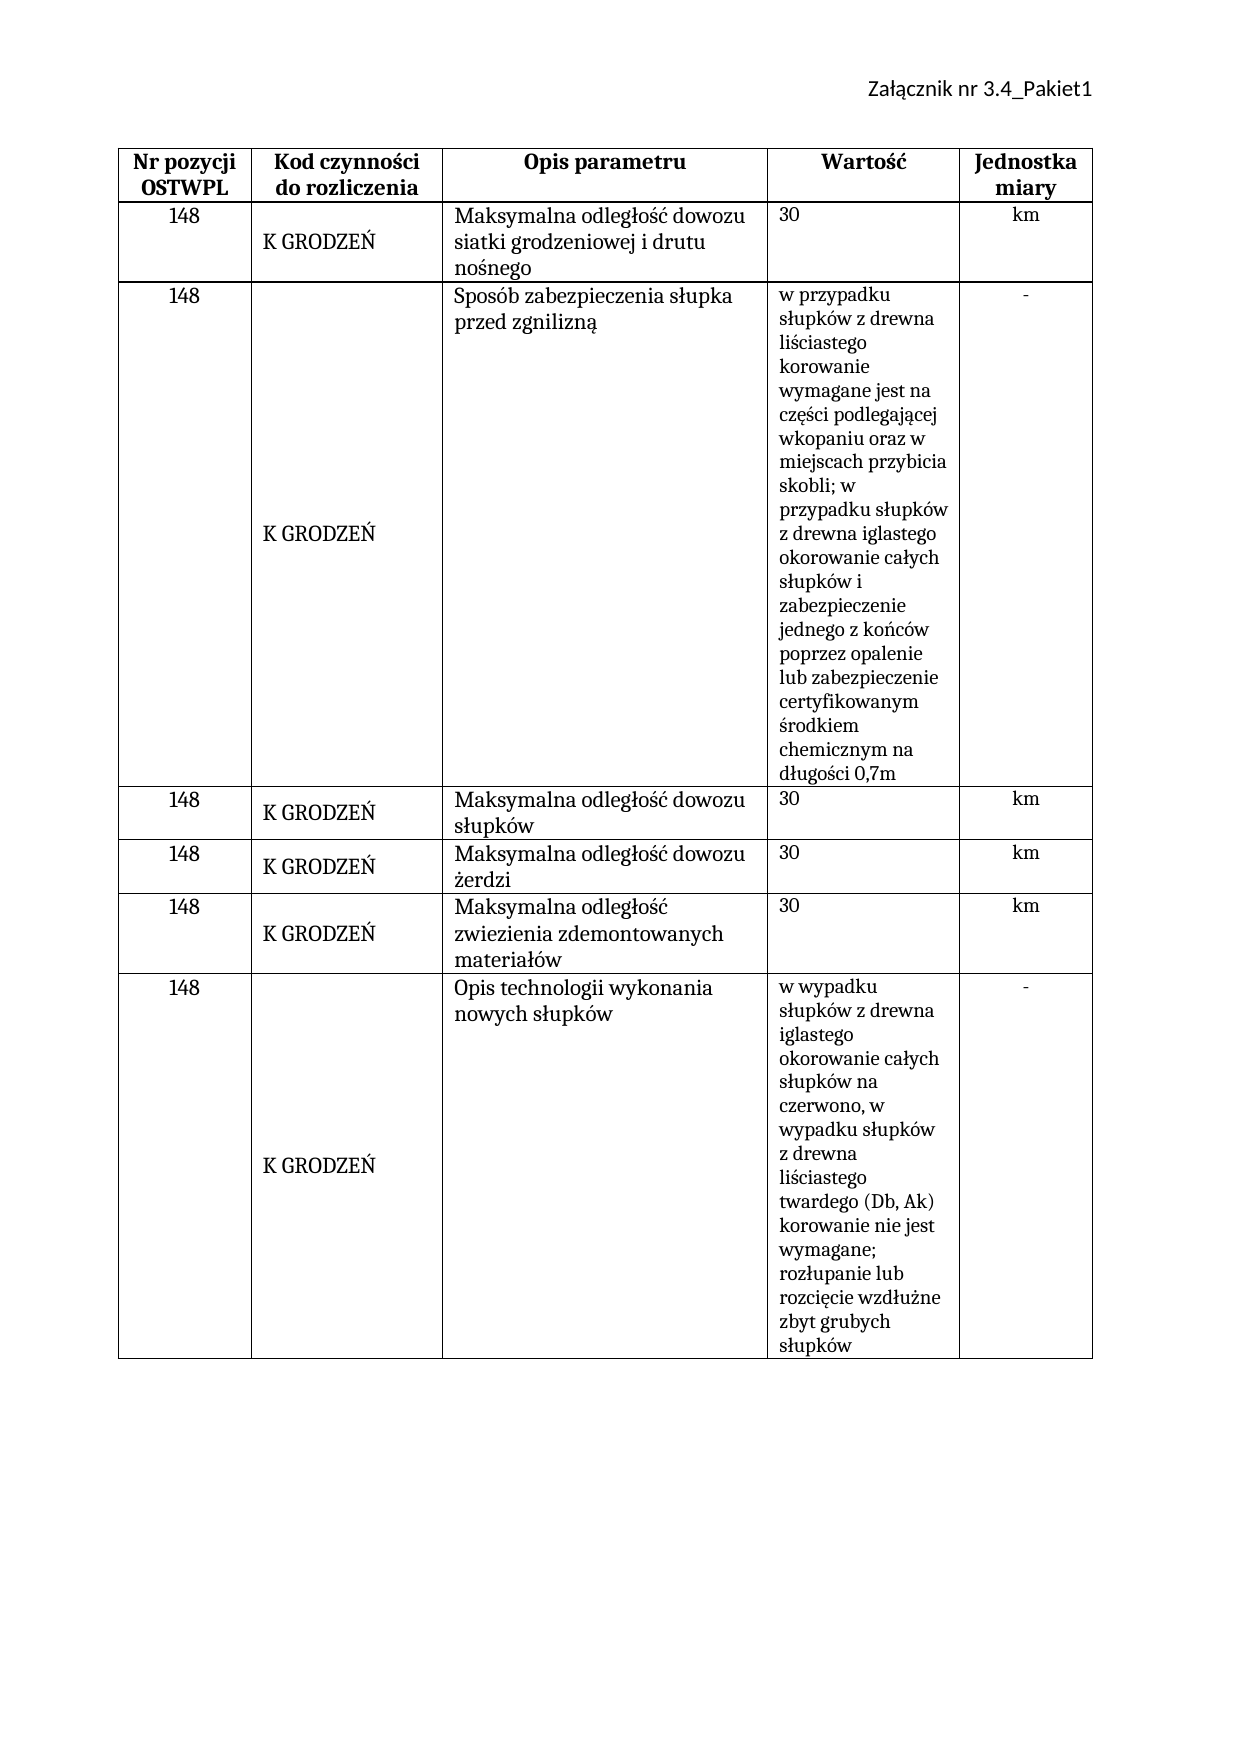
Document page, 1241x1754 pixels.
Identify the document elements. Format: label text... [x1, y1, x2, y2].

table_header Jednostka miary [960, 149, 1092, 201]
table_cell km [960, 894, 1092, 973]
table_cell 148 [119, 974, 251, 1358]
table_cell Maksymalna odległość dowozu żerdzi [443, 840, 767, 893]
table_cell w wypadku słupków z drewna iglastego okorowanie całych słupków na czerwono, w wypadku słupków z drewna liściastego twardego (Db, Ak) korowanie nie jest wymagane; rozłupanie lub rozcięcie wzdłużne zbyt grubych słupków [768, 974, 959, 1358]
table_cell Maksymalna odległość dowozu słupków [443, 787, 767, 839]
table_header Nr pozycji OSTWPL [119, 149, 251, 201]
table_cell 148 [119, 787, 251, 839]
table_cell K GRODZEŃ [252, 840, 442, 893]
table_cell Opis technologii wykonania nowych słupków [443, 974, 767, 1358]
table_cell K GRODZEŃ [252, 203, 442, 281]
table_cell K GRODZEŃ [252, 787, 442, 839]
table_cell 30 [768, 840, 959, 893]
table_header Wartość [768, 149, 959, 201]
table_cell K GRODZEŃ [252, 894, 442, 973]
table_cell km [960, 840, 1092, 893]
table_header Kod czynności do rozliczenia [252, 149, 442, 201]
table_cell K GRODZEŃ [252, 974, 442, 1358]
table_cell Maksymalna odległość zwiezienia zdemontowanych materiałów [443, 894, 767, 973]
table_cell 148 [119, 283, 251, 786]
table_header Opis parametru [443, 149, 767, 201]
table_cell km [960, 787, 1092, 839]
table_cell - [960, 283, 1092, 786]
table_cell Sposób zabezpieczenia słupka przed zgnilizną [443, 283, 767, 786]
table_cell 148 [119, 894, 251, 973]
table_cell 30 [768, 787, 959, 839]
table_cell Maksymalna odległość dowozu siatki grodzeniowej i drutu nośnego [443, 203, 767, 281]
table_cell 30 [768, 894, 959, 973]
table_cell 30 [768, 203, 959, 281]
table_cell 148 [119, 203, 251, 281]
table_cell - [960, 974, 1092, 1358]
table_cell w przypadku słupków z drewna liściastego korowanie wymagane jest na części podlegającej wkopaniu oraz w miejscach przybicia skobli; w przypadku słupków z drewna iglastego okorowanie całych słupków i zabezpieczenie jednego z końców poprzez opalenie lub zabezpieczenie certyfikowanym środkiem chemicznym na długości 0,7m [768, 283, 959, 786]
table_cell km [960, 203, 1092, 281]
table_cell 148 [119, 840, 251, 893]
table_cell K GRODZEŃ [252, 283, 442, 786]
